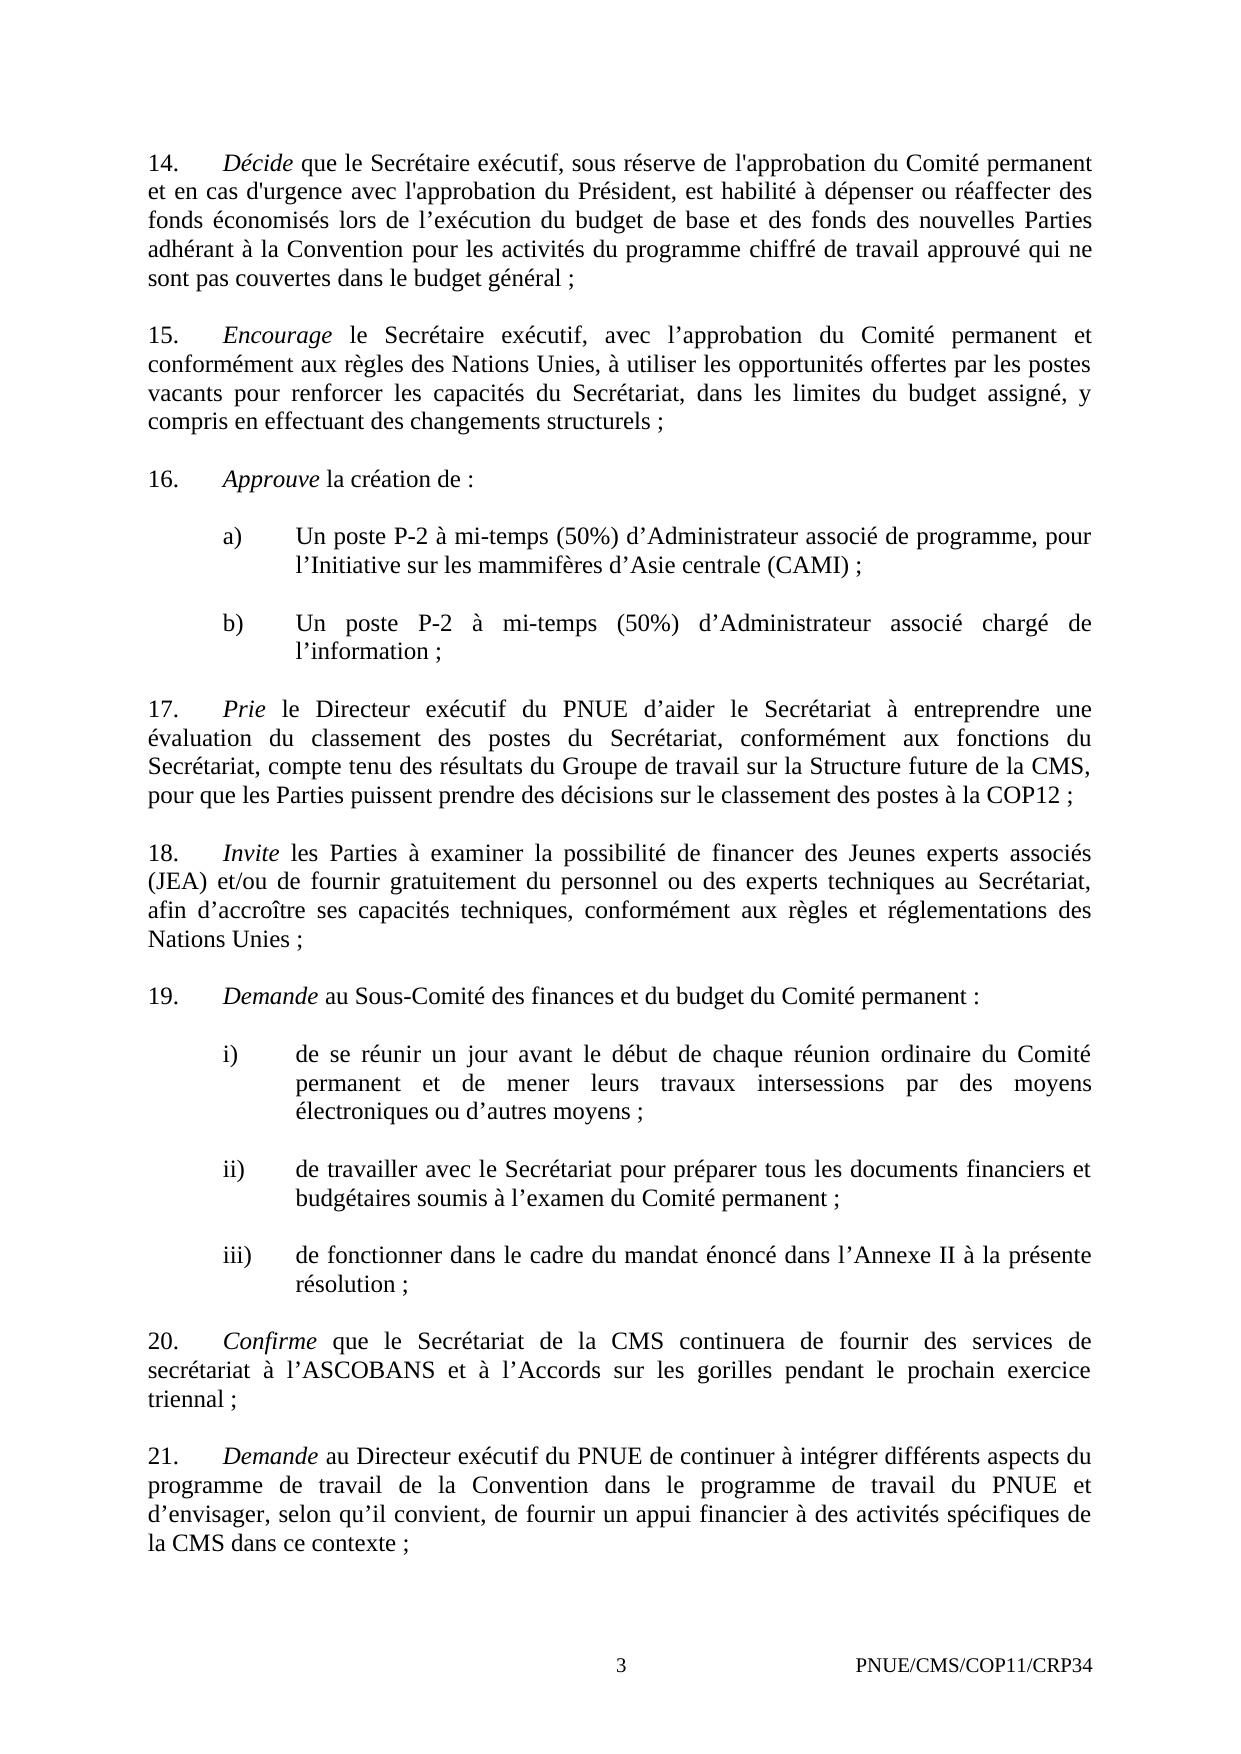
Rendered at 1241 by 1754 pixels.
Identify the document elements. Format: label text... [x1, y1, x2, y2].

text ii) de travailler avec le Secrétariat pour préparer tous les documents financiers et budgétaires soumis à l’examen du Comité permanent ; [223, 1154, 1092, 1211]
text 17. Prie le Directeur exécutif du PNUE d’aider le Secrétariat à entreprendre une évaluation du classement des postes du Secrétariat, conformément aux fonctions du Secrétariat, compte tenu des résultats du Groupe de travail sur la Structure future de la CMS, pour que les Parties puissent prendre des décisions sur le classement des postes à la COP12 ; [148, 694, 1092, 809]
text 19. Demande au Sous-Comité des finances et du budget du Comité permanent : [148, 981, 1092, 1010]
text 16. Approuve la création de : [148, 464, 1092, 493]
text 20. Confirme que le Secrétariat de la CMS continuera de fournir des services de secrétariat à l’ASCOBANS et à l’Accords sur les gorilles pendant le prochain exercice triennal ; [148, 1326, 1092, 1413]
text i) de se réunir un jour avant le début de chaque réunion ordinaire du Comité permanent et de mener leurs travaux intersessions par des moyens électroniques ou d’autres moyens ; [223, 1039, 1092, 1125]
list Un poste P-2 à mi-temps (50%) d’Administrateur associé de programme, pour l’Initiative sur les mammifères d’Asie centrale (CAMI) ; [223, 521, 1092, 579]
list Un poste P-2 à mi-temps (50%) d’Administrateur associé chargé de l’information ; [223, 608, 1092, 665]
text 15. Encourage le Secrétaire exécutif, avec l’approbation du Comité permanent et conformément aux règles des Nations Unies, à utiliser les opportunités offertes par les postes vacants pour renforcer les capacités du Secrétariat, dans les limites du budget assigné, y compris en effectuant des changements structurels ; [148, 320, 1092, 435]
text iii) de fonctionner dans le cadre du mandat énoncé dans l’Annexe II à la présente résolution ; [223, 1240, 1092, 1298]
text 18. Invite les Parties à examiner la possibilité de financer des Jeunes experts associés (JEA) et/ou de fournir gratuitement du personnel ou des experts techniques au Secrétariat, afin d’accroître ses capacités techniques, conformément aux règles et réglementations des Nations Unies ; [148, 838, 1092, 953]
text 14. Décide que le Secrétaire exécutif, sous réserve de l'approbation du Comité permanent et en cas d'urgence avec l'approbation du Président, est habilité à dépenser ou réaffecter des fonds économisés lors de l’exécution du budget de base et des fonds des nouvelles Parties adhérant à la Convention pour les activités du programme chiffré de travail approuvé qui ne sont pas couvertes dans le budget général ; [148, 148, 1092, 291]
text 21. Demande au Directeur exécutif du PNUE de continuer à intégrer différents aspects du programme de travail de la Convention dans le programme de travail du PNUE et d’envisager, selon qu’il convient, de fournir un appui financier à des activités spécifiques de la CMS dans ce contexte ; [148, 1441, 1092, 1556]
